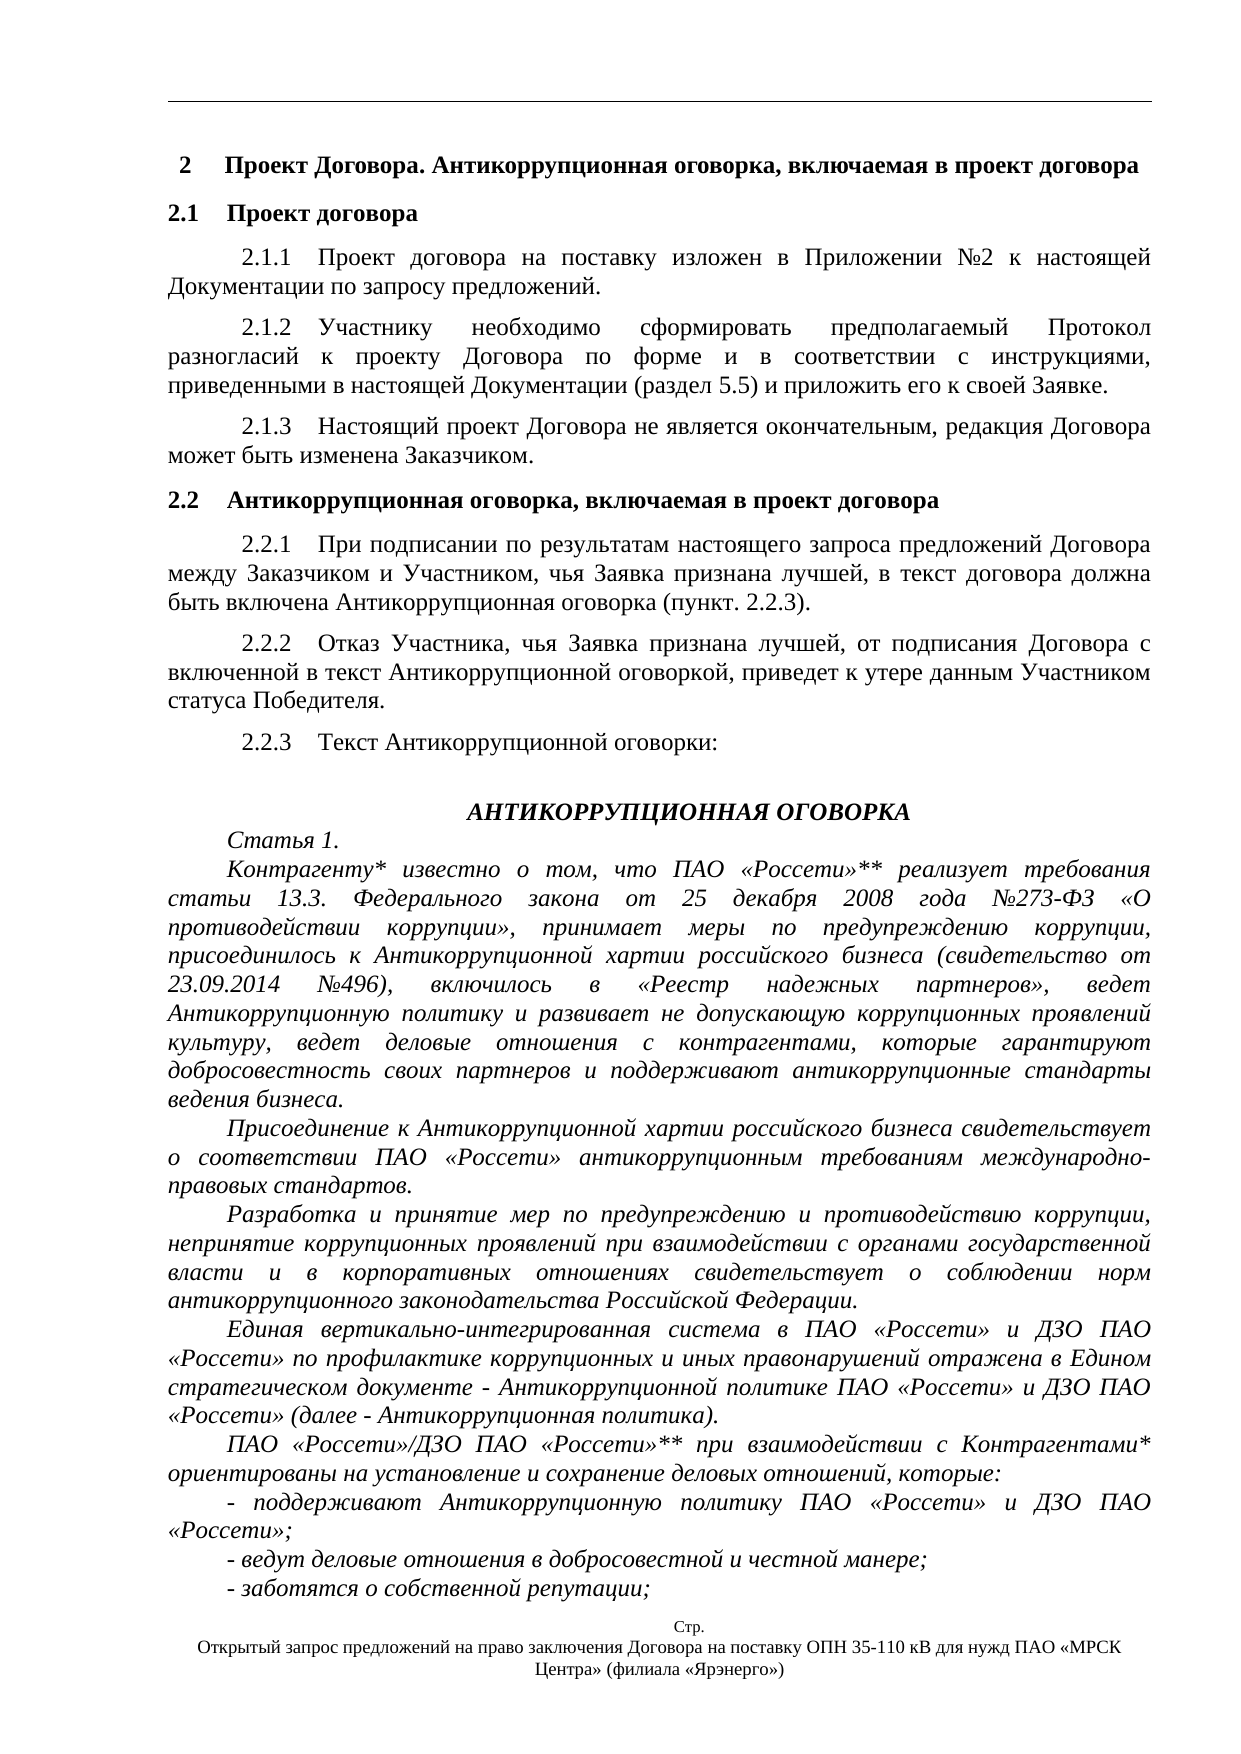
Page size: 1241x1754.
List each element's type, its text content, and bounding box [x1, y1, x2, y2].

text Статья 1. [168, 826, 1152, 854]
text АНТИКОРРУПЦИОННАЯ ОГОВОРКА [168, 797, 1152, 826]
subtitle При подписании по результатам настоящего запроса предложений Договора между Заказчиком и Участником, чья Заявка признана лучшей, в текст договора должна быть включена Антикоррупционная оговорка (пункт. 2.2.3). [168, 529, 1152, 616]
text - поддерживают Антикоррупционную политику ПАО «Россети» и ДЗО ПАО «Россети»; [168, 1487, 1152, 1544]
subtitle Участнику необходимо сформировать предполагаемый Протокол разногласий к проекту Договора по форме и в соответствии с инструкциями, приведенными в настоящей Документации (раздел 5.5) и приложить его к своей Заявке. [168, 312, 1152, 398]
text - ведут деловые отношения в добросовестной и честной манере; [168, 1544, 1152, 1573]
subtitle Антикоррупционная оговорка, включаемая в проект договора [168, 485, 1152, 514]
text ПАО «Россети»/ДЗО ПАО «Россети»** при взаимодействии с Контрагентами* ориентированы на установление и сохранение деловых отношений, которые: [168, 1429, 1152, 1487]
text Разработка и принятие мер по предупреждению и противодействию коррупции, непринятие коррупционных проявлений при взаимодействии с органами государственной власти и в корпоративных отношениях свидетельствует о соблюдении норм антикоррупционного законодательства Российской Федерации. [168, 1199, 1152, 1314]
subtitle Проект договора [168, 198, 1152, 227]
text Контрагенту* известно о том, что ПАО «Россети»** реализует требования статьи 13.3. Федерального закона от 25 декабря 2008 года №273-ФЗ «О противодействии коррупции», принимает меры по предупреждению коррупции, присоединилось к Антикоррупционной хартии российского бизнеса (свидетельство от 23.09.2014 №496), включилось в «Реестр надежных партнеров», ведет Антикоррупционную политику и развивает не допускающую коррупционных проявлений культуру, ведет деловые отношения с контрагентами, которые гарантируют добросовестность своих партнеров и поддерживают антикоррупционные стандарты ведения бизнеса. [168, 854, 1152, 1113]
text Единая вертикально-интегрированная система в ПАО «Россети» и ДЗО ПАО «Россети» по профилактике коррупционных и иных правонарушений отражена в Едином стратегическом документе - Антикоррупционной политике ПАО «Россети» и ДЗО ПАО «Россети» (далее - Антикоррупционная политика). [168, 1314, 1152, 1429]
text - заботятся о собственной репутации; [168, 1573, 1152, 1602]
subtitle Текст Антикоррупционной оговорки: [168, 727, 1152, 756]
subtitle Проект Договора. Антикоррупционная оговорка, включаемая в проект договора [166, 150, 1152, 179]
text Присоединение к Антикоррупционной хартии российского бизнеса свидетельствует о соответствии ПАО «Россети» антикоррупционным требованиям международно-правовых стандартов. [168, 1113, 1152, 1199]
subtitle Настоящий проект Договора не является окончательным, редакция Договора может быть изменена Заказчиком. [168, 411, 1152, 468]
subtitle Отказ Участника, чья Заявка признана лучшей, от подписания Договора с включенной в текст Антикоррупционной оговоркой, приведет к утере данным Участником статуса Победителя. [168, 628, 1152, 714]
subtitle Проект договора на поставку изложен в Приложении №2 к настоящей Документации по запросу предложений. [168, 242, 1152, 300]
